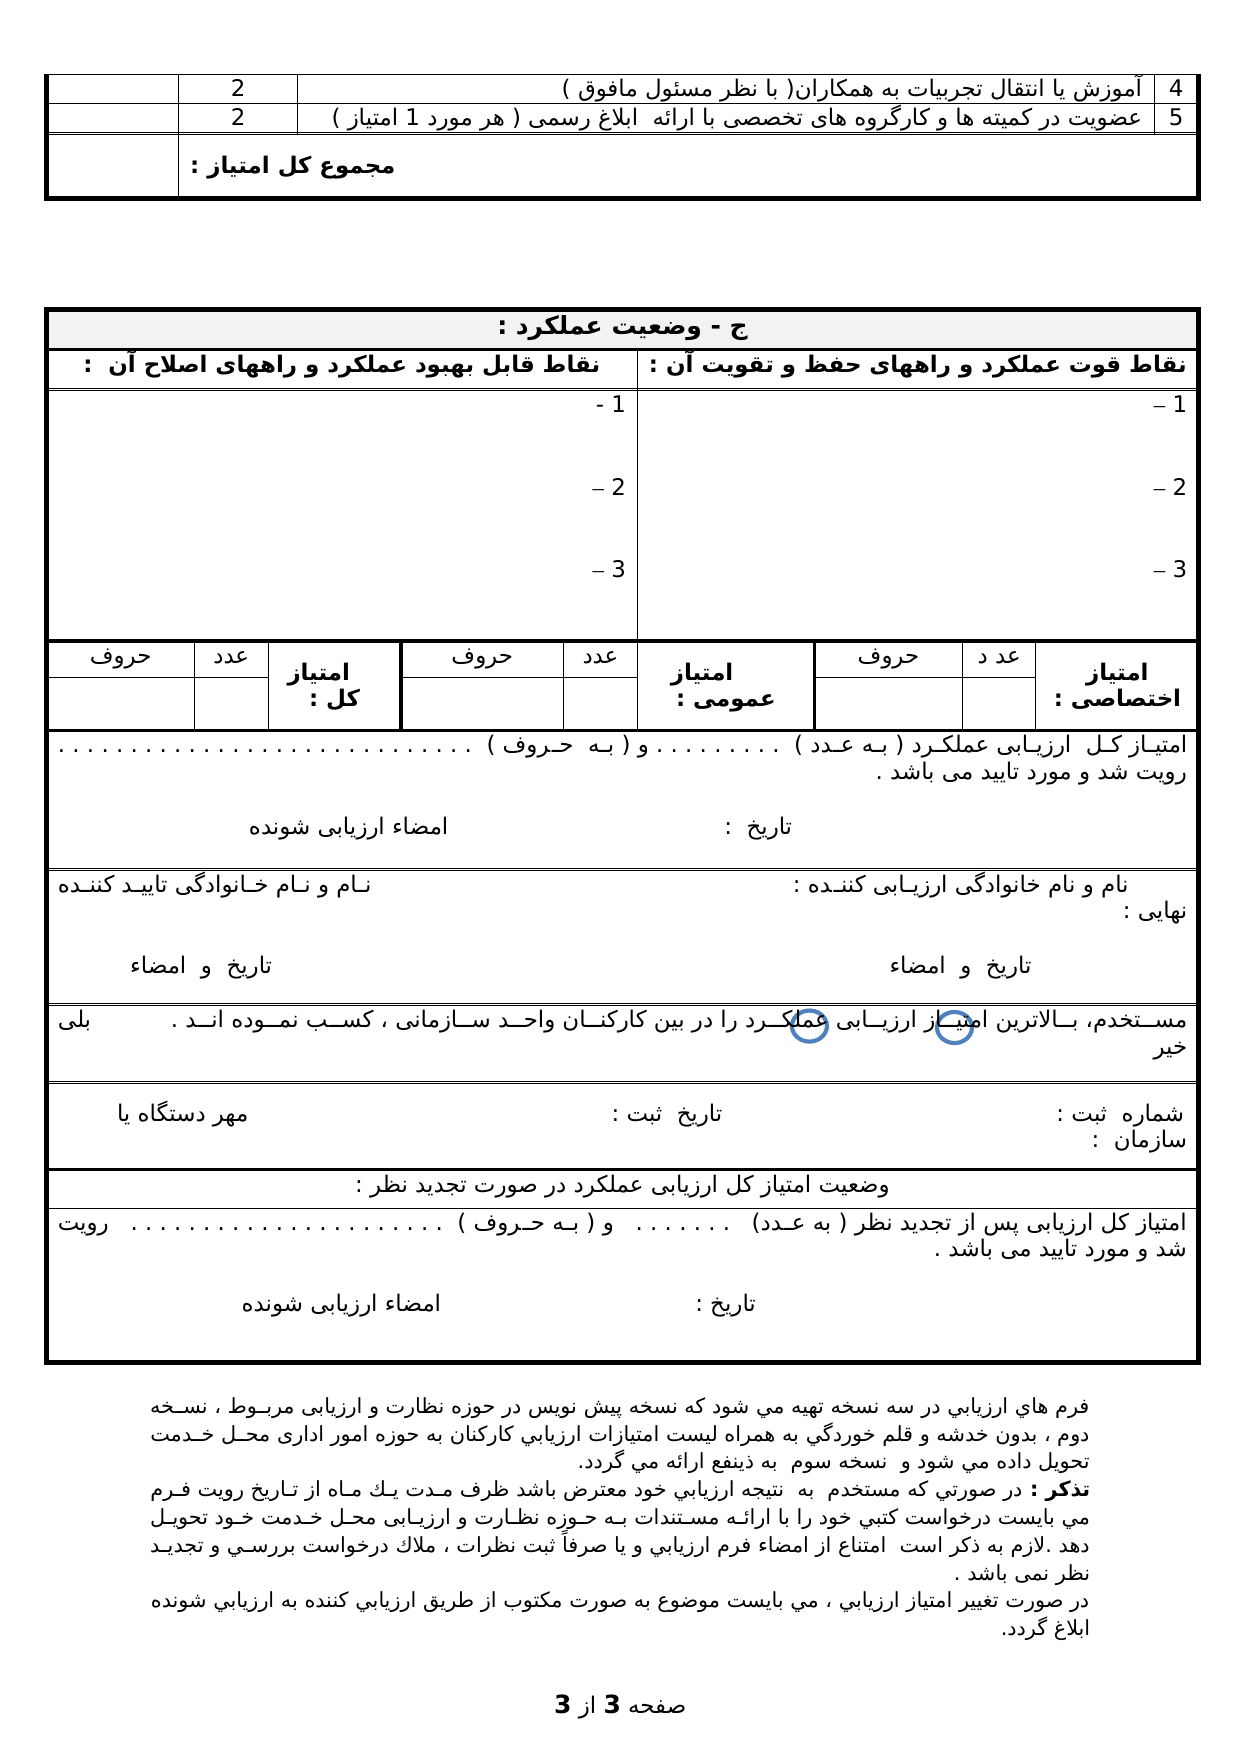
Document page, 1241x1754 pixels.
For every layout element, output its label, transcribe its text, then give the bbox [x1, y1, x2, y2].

table_cell امتیاز کل ارزیابی عملکرد ( به عدد ) . . . . . . . . . و ( به حروف ) . . . . . . . . . . . . . . . . . . . . . . . . . . . . . رویت شد و مورد تایید می باشد . تاریخ : امضاء ارزیابی شونده [49, 732, 1196, 868]
table_cell [195, 678, 268, 728]
table_cell حروف [49, 643, 194, 677]
table_cell [963, 678, 1035, 728]
table_cell امتیاز عمومی : [638, 643, 813, 728]
table_cell امتیاز کل : [269, 643, 399, 728]
table_cell شماره ثبت : تاریخ ثبت : مهر دستگاه یا سازمان : [49, 1084, 1196, 1168]
table_cell [816, 678, 962, 728]
table_cell عدد [195, 643, 268, 677]
table_cell 5 [1155, 104, 1196, 132]
table_cell مستخدم، بالاترین امتیاز ارزیابی عملکرد را در بین کارکنان واحد سازمانی ، کسب نموده اند . بلی خیر [49, 1006, 1196, 1081]
table_cell حروف [816, 643, 962, 677]
table_cell 2 [179, 104, 297, 132]
table_cell [49, 678, 194, 728]
text در صورت تغيير امتياز ارزيابي ، مي بايست موضوع به صورت مكتوب از طريق ارزيابي كننده به ارزيابي شونده ابلاغ گردد. [150, 1588, 1090, 1641]
table_cell نقاط قوت عملکرد و راههای حفظ و تقویت آن : [638, 351, 1196, 388]
table_cell عد د [963, 643, 1035, 677]
table_cell حروف [403, 643, 563, 677]
table_cell [49, 135, 178, 196]
table_cell مجموع کل امتیاز : [179, 135, 1196, 196]
table_cell نام و نام خانوادگی ارزیابی کننده : نام و نام خانوادگی تایید کننده نهایی : تاریخ و امضاء تاریخ و امضاء [49, 871, 1196, 1003]
table_cell [564, 678, 637, 728]
table_cell 1 - 2 – 3 – [49, 391, 637, 639]
table_cell [403, 678, 563, 728]
text فرم هاي ارزيابي در سه نسخه تهيه مي شود كه نسخه پيش نويس در حوزه نظارت و ارزیابی مربوط ، نسخه دوم ، بدون خدشه و قلم خوردگي به همراه ليست امتيازات ارزيابي كاركنان به حوزه امور اداری محل خدمت تحويل داده مي شود و نسخه سوم به ذينفع ارائه مي گردد. [150, 1394, 1090, 1474]
table_cell 4 [1155, 75, 1196, 103]
table_cell 2 [179, 75, 297, 103]
table_header ج - وضعیت عملکرد : [49, 312, 1196, 348]
table_cell 1 – 2 – 3 – [638, 391, 1196, 639]
text تذکر : در صورتي كه مستخدم به نتيجه ارزيابي خود معترض باشد ظرف مدت يك ماه از تاريخ رويت فرم مي بايست درخواست كتبي خود را با ارائه مستندات به حوزه نظارت و ارزیابی محل خدمت خود تحويل دهد .لازم به ذکر است امتناع از امضاء فرم ارزيابي و يا صرفاً ثبت نظرات ، ‌ملاك درخواست بررسي و تجديد نظر نمی باشد . [150, 1477, 1090, 1585]
table_cell [49, 104, 178, 132]
table_cell آموزش یا انتقال تجربیات به همکاران( با نظر مسئول مافوق ) [298, 75, 1154, 103]
table_cell نقاط قابل بهبود عملکرد و راههای اصلاح آن : [49, 351, 637, 388]
table_cell وضعیت امتیاز کل ارزیابی عملکرد در صورت تجدید نظر : [49, 1171, 1196, 1208]
table_cell [49, 75, 178, 103]
table_cell عضویت در کمیته ها و کارگروه های تخصصی با ارائه ابلاغ رسمی ( هر مورد 1 امتیاز ) [298, 104, 1154, 132]
table_cell عدد [564, 643, 637, 677]
table_cell امتیاز کل ارزیابی پس از تجدید نظر ( به عدد) . . . . . . . و ( به حروف ) . . . . . . . . . . . . . . . . . . . . . . رویت شد و مورد تایید می باشد . تاریخ : امضاء ارزیابی شونده [49, 1209, 1196, 1360]
table_cell امتیاز اختصاصی : [1036, 643, 1196, 728]
